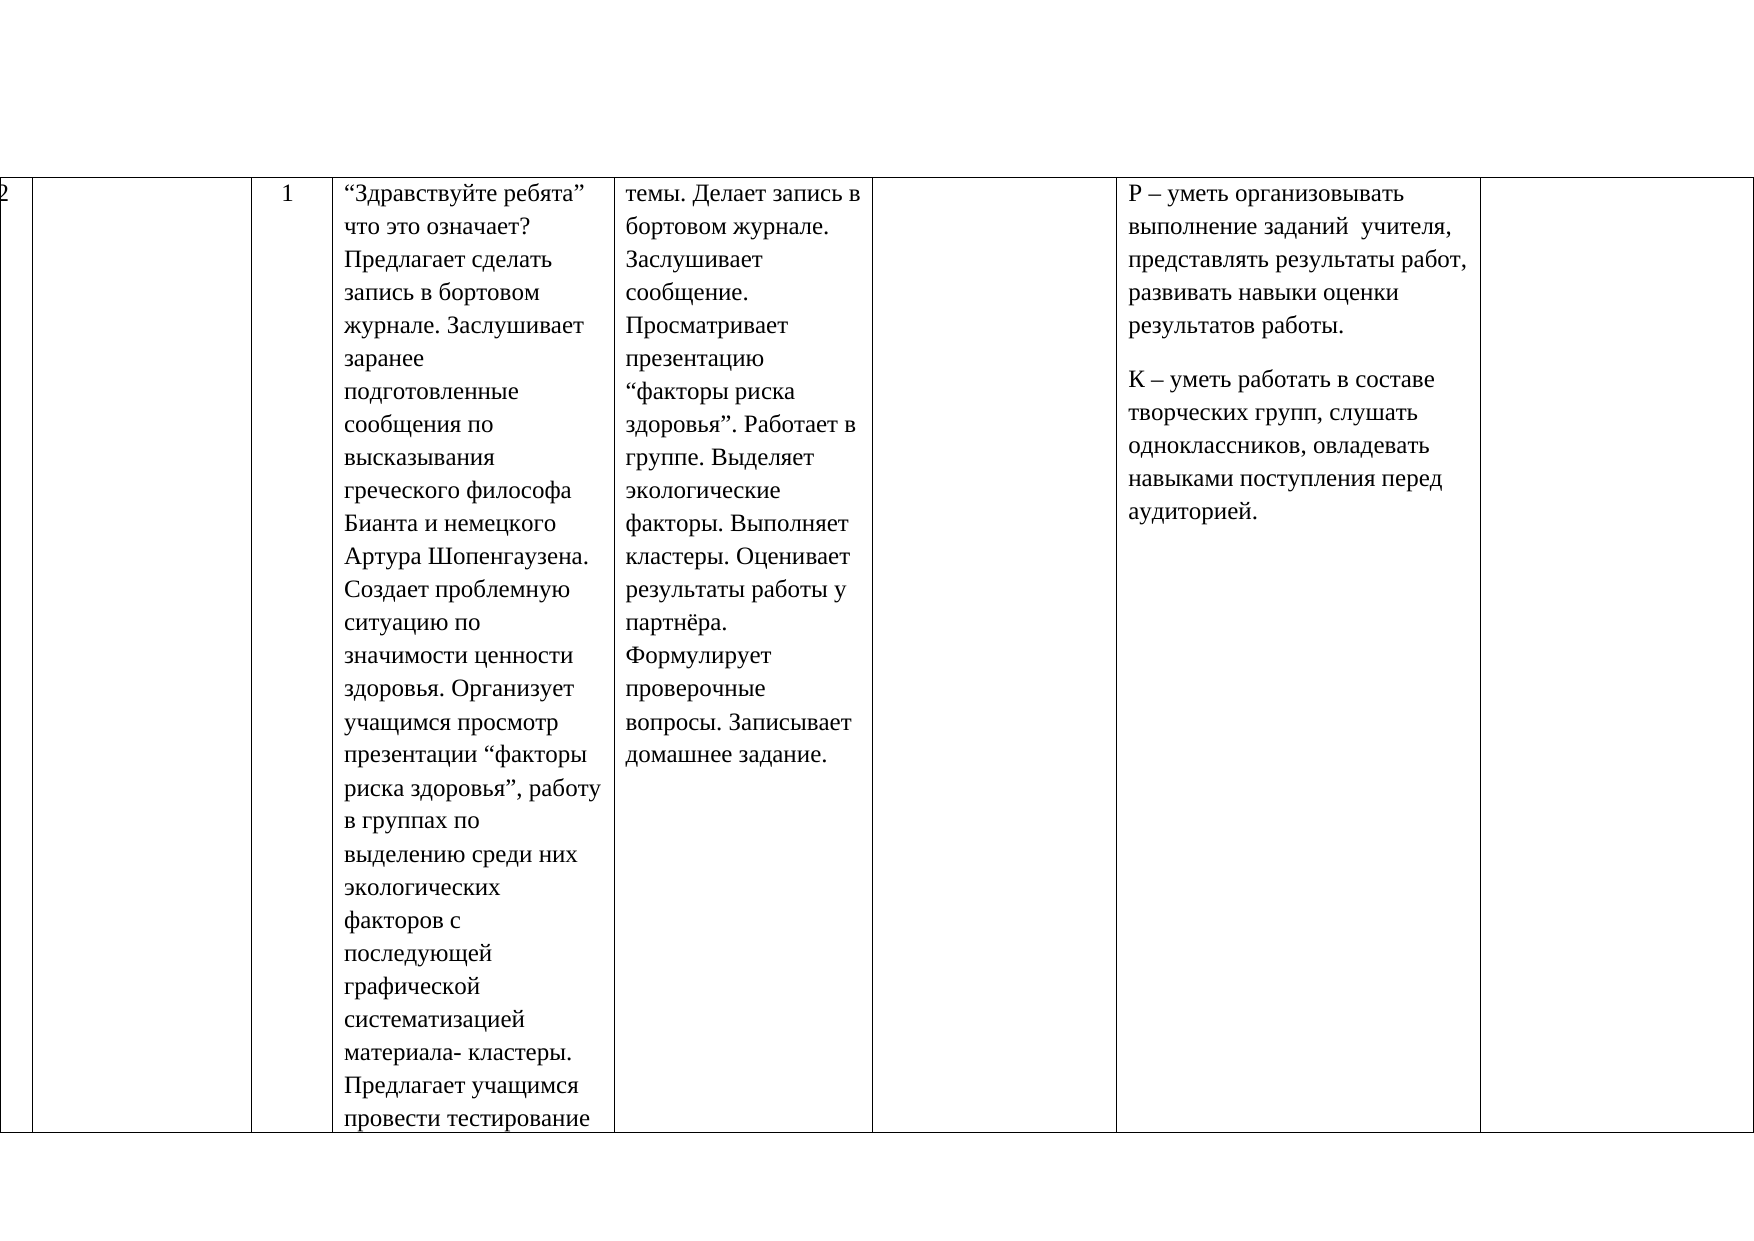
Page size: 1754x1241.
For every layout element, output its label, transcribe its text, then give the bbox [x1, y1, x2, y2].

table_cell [873, 178, 1116, 1132]
table_cell 2 [1, 178, 32, 1132]
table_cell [1117, 178, 1480, 1132]
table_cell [1481, 178, 1753, 1132]
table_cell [33, 178, 251, 1132]
table_cell 1 [252, 178, 332, 1132]
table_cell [333, 178, 614, 1132]
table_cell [615, 178, 872, 1132]
